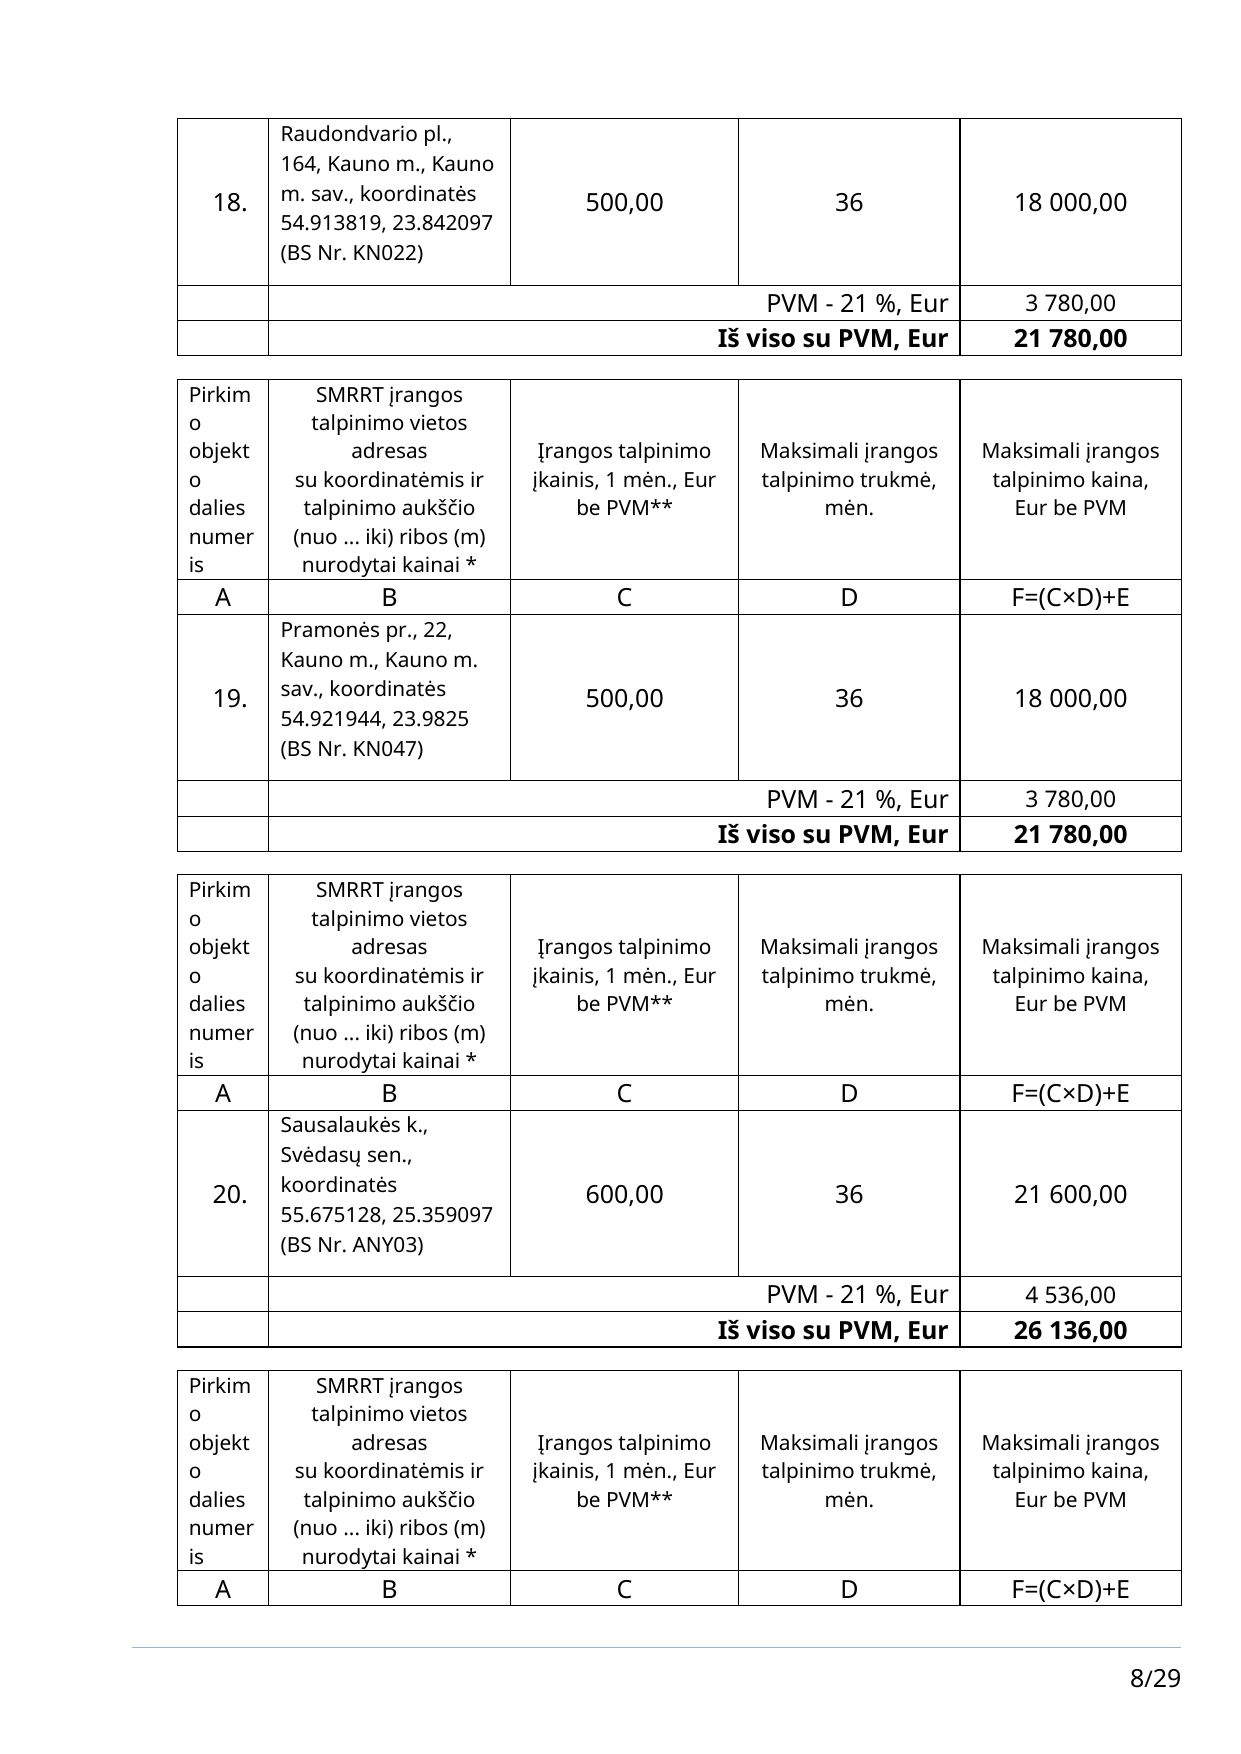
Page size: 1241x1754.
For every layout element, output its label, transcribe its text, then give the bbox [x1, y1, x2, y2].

table_cell B [269, 1571, 510, 1605]
table_cell F=(C×D)+E [961, 1571, 1181, 1605]
table_cell 36 [739, 119, 959, 285]
table_cell 4 536,00 [961, 1277, 1181, 1311]
table_cell 26 136,00 [961, 1312, 1181, 1346]
table_cell Iš viso su PVM, Eur [269, 1312, 959, 1346]
table_cell Iš viso su PVM, Eur [269, 817, 959, 851]
table_cell 3 780,00 [961, 286, 1181, 320]
table_header Pirkimo objekto dalies numeris [178, 1371, 268, 1570]
table_cell Sausalaukės k., Svėdasų sen., koordinatės 55.675128, 25.359097 (BS Nr. ANY03) [269, 1111, 510, 1276]
table_cell C [511, 1571, 738, 1605]
table_cell 21 600,00 [961, 1111, 1181, 1276]
table_cell PVM - 21 %, Eur [269, 1277, 959, 1311]
table_cell 36 [739, 615, 959, 780]
table_cell F=(C×D)+E [961, 580, 1181, 614]
table_cell Iš viso su PVM, Eur [269, 321, 959, 355]
table_header Pirkimo objekto dalies numeris [178, 380, 268, 579]
table_cell F=(C×D)+E [961, 1076, 1181, 1109]
table_cell 18 000,00 [961, 615, 1181, 780]
table_cell PVM - 21 %, Eur [269, 286, 959, 320]
table_cell 19. [178, 615, 268, 780]
table_cell 21 780,00 [961, 817, 1181, 851]
table_cell 3 780,00 [961, 781, 1181, 816]
table_header Maksimali įrangos talpinimo trukmė, mėn. [739, 1371, 959, 1570]
table_header Maksimali įrangos talpinimo kaina, Eur be PVM [961, 1371, 1181, 1570]
table_cell Raudondvario pl., 164, Kauno m., Kauno m. sav., koordinatės 54.913819, 23.842097 (BS Nr. KN022) [269, 119, 510, 285]
table_cell C [511, 1076, 738, 1109]
table_cell A [178, 580, 268, 614]
table_header Pirkimo objekto dalies numeris [178, 875, 268, 1074]
table_cell A [178, 1076, 268, 1109]
table_header Maksimali įrangos talpinimo kaina, Eur be PVM [961, 380, 1181, 579]
table_header SMRRT įrangos talpinimo vietos adresas su koordinatėmis ir talpinimo aukščio (nuo ... iki) ribos (m) nurodytai kainai * [269, 380, 510, 579]
table_header SMRRT įrangos talpinimo vietos adresas su koordinatėmis ir talpinimo aukščio (nuo ... iki) ribos (m) nurodytai kainai * [269, 1371, 510, 1570]
table_cell 500,00 [511, 615, 738, 780]
table_cell D [739, 1076, 959, 1109]
table_cell B [269, 1076, 510, 1109]
table_cell 21 780,00 [961, 321, 1181, 355]
table_header Įrangos talpinimo įkainis, 1 mėn., Eur be PVM** [511, 1371, 738, 1570]
table_cell 36 [739, 1111, 959, 1276]
table_header SMRRT įrangos talpinimo vietos adresas su koordinatėmis ir talpinimo aukščio (nuo ... iki) ribos (m) nurodytai kainai * [269, 875, 510, 1074]
table_cell A [178, 1571, 268, 1605]
table_header Įrangos talpinimo įkainis, 1 mėn., Eur be PVM** [511, 380, 738, 579]
table_cell [178, 286, 268, 320]
table_cell [178, 817, 268, 851]
table_cell Pramonės pr., 22, Kauno m., Kauno m. sav., koordinatės 54.921944, 23.9825 (BS Nr. KN047) [269, 615, 510, 780]
table_cell [178, 1277, 268, 1311]
table_header Maksimali įrangos talpinimo trukmė, mėn. [739, 875, 959, 1074]
table_cell [178, 1312, 268, 1346]
table_cell B [269, 580, 510, 614]
table_cell C [511, 580, 738, 614]
table_cell 600,00 [511, 1111, 738, 1276]
table_cell [178, 321, 268, 355]
table_cell 18. [178, 119, 268, 285]
table_cell D [739, 1571, 959, 1605]
table_cell 20. [178, 1111, 268, 1276]
table_cell D [739, 580, 959, 614]
table_cell 18 000,00 [961, 119, 1181, 285]
table_header Maksimali įrangos talpinimo trukmė, mėn. [739, 380, 959, 579]
table_cell PVM - 21 %, Eur [269, 781, 959, 816]
table_header Maksimali įrangos talpinimo kaina, Eur be PVM [961, 875, 1181, 1074]
table_cell [178, 781, 268, 816]
table_cell 500,00 [511, 119, 738, 285]
table_header Įrangos talpinimo įkainis, 1 mėn., Eur be PVM** [511, 875, 738, 1074]
